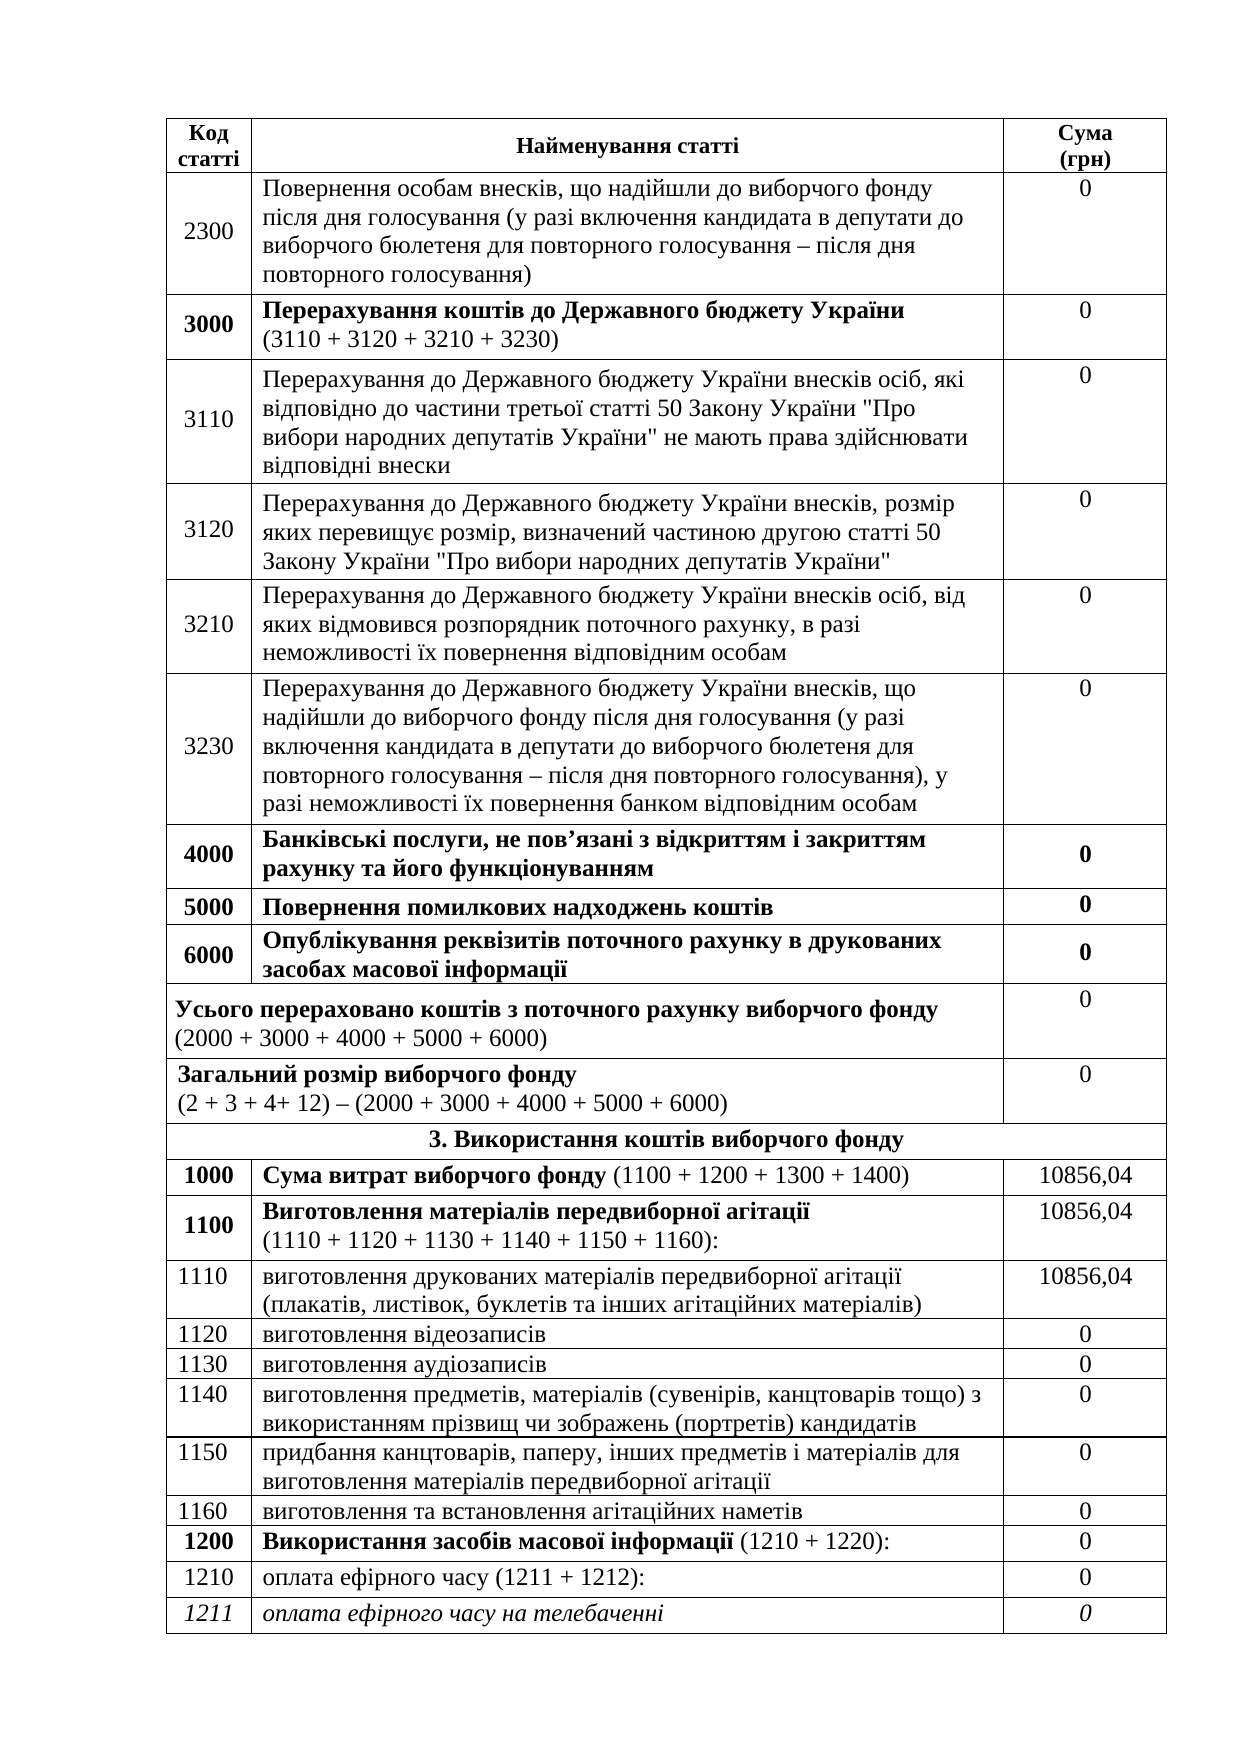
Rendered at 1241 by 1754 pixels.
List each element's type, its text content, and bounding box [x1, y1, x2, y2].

table_cell 0 [1004, 889, 1166, 924]
table_cell Усього перераховано коштів з поточного рахунку виборчого фонду (2000 + 3000 + 4000 + 5000 + 6000) [167, 984, 1003, 1058]
table_cell 1140 [167, 1379, 251, 1436]
table_cell 0 [1004, 984, 1166, 1058]
table_cell 0 [1004, 1349, 1166, 1378]
table_cell 3. Використання коштів виборчого фонду [167, 1124, 1166, 1159]
table_cell 3110 [167, 360, 251, 483]
table_cell 1210 [167, 1562, 251, 1597]
table_cell Перерахування коштів до Державного бюджету України (3110 + 3120 + 3210 + 3230) [252, 295, 1003, 359]
table_cell 10856,04 [1004, 1261, 1166, 1318]
table_cell 1200 [167, 1526, 251, 1561]
table_cell придбання канцтоварів, паперу, інших предметів і матеріалів для виготовлення матеріалів передвиборної агітації [252, 1438, 1003, 1495]
table_header Найменування статті [252, 119, 1003, 172]
table_cell 0 [1004, 1319, 1166, 1348]
table_cell 0 [1004, 1598, 1166, 1633]
table_cell 0 [1004, 173, 1166, 294]
table_cell 3000 [167, 295, 251, 359]
table_cell 0 [1004, 1059, 1166, 1123]
table_cell 5000 [167, 889, 251, 924]
table_cell 3120 [167, 484, 251, 579]
table_cell 2300 [167, 173, 251, 294]
table_cell 0 [1004, 484, 1166, 579]
table_header Сума (грн) [1004, 119, 1166, 172]
table_cell 1211 [167, 1598, 251, 1633]
table_cell 0 [1004, 925, 1166, 983]
table_cell 1160 [167, 1496, 251, 1525]
table_cell 0 [1004, 674, 1166, 823]
table_cell Загальний розмір виборчого фонду (2 + 3 + 4+ 12) – (2000 + 3000 + 4000 + 5000 + 6000) [167, 1059, 1003, 1123]
table_cell 1150 [167, 1438, 251, 1495]
table_cell Перерахування до Державного бюджету України внесків, розмір яких перевищує розмір, визначений частиною другою статті 50 Закону України "Про вибори народних депутатів України" [252, 484, 1003, 579]
table_cell 0 [1004, 1526, 1166, 1561]
table_cell 1110 [167, 1261, 251, 1318]
table_cell Повернення особам внесків, що надійшли до виборчого фонду після дня голосування (у разі включення кандидата в депутати до виборчого бюлетеня для повторного голосування – після дня повторного голосування) [252, 173, 1003, 294]
table_cell 0 [1004, 360, 1166, 483]
table_cell виготовлення аудіозаписів [252, 1349, 1003, 1378]
table_cell 4000 [167, 825, 251, 888]
table_cell 1000 [167, 1160, 251, 1195]
table_cell 1130 [167, 1349, 251, 1378]
table_cell 0 [1004, 580, 1166, 672]
table_cell виготовлення предметів, матеріалів (сувенірів, канцтоварів тощо) з використанням прізвищ чи зображень (портретів) кандидатів [252, 1379, 1003, 1436]
table_cell 1120 [167, 1319, 251, 1348]
table_cell Повернення помилкових надходжень коштів [252, 889, 1003, 924]
table_cell 0 [1004, 1438, 1166, 1495]
table_cell оплата ефірного часу (1211 + 1212): [252, 1562, 1003, 1597]
table_cell 0 [1004, 1379, 1166, 1436]
table_cell Перерахування до Державного бюджету України внесків осіб, від яких відмовився розпорядник поточного рахунку, в разі неможливості їх повернення відповідним особам [252, 580, 1003, 672]
table_cell 1100 [167, 1196, 251, 1260]
table_cell Сума витрат виборчого фонду (1100 + 1200 + 1300 + 1400) [252, 1160, 1003, 1195]
table_cell 10856,04 [1004, 1196, 1166, 1260]
table_cell Перерахування до Державного бюджету України внесків осіб, які відповідно до частини третьої статті 50 Закону України "Про вибори народних депутатів України" не мають права здійснювати відповідні внески [252, 360, 1003, 483]
table_cell 0 [1004, 825, 1166, 888]
table_cell 0 [1004, 1496, 1166, 1525]
table_cell 6000 [167, 925, 251, 983]
table_cell виготовлення відеозаписів [252, 1319, 1003, 1348]
table_cell 3210 [167, 580, 251, 672]
table_cell 3230 [167, 674, 251, 823]
table_cell виготовлення друкованих матеріалів передвиборної агітації (плакатів, листівок, буклетів та інших агітаційних матеріалів) [252, 1261, 1003, 1318]
table_cell виготовлення та встановлення агітаційних наметів [252, 1496, 1003, 1525]
table_cell 0 [1004, 295, 1166, 359]
table_cell Перерахування до Державного бюджету України внесків, що надійшли до виборчого фонду після дня голосування (у разі включення кандидата в депутати до виборчого бюлетеня для повторного голосування – після дня повторного голосування), у разі неможливості їх повернення банком відповідним особам [252, 674, 1003, 823]
table_cell оплата ефірного часу на телебаченні [252, 1598, 1003, 1633]
table_cell 0 [1004, 1562, 1166, 1597]
table_cell Виготовлення матеріалів передвиборної агітації (1110 + 1120 + 1130 + 1140 + 1150 + 1160): [252, 1196, 1003, 1260]
table_cell Банківські послуги, не пов’язані з відкриттям і закриттям рахунку та його функціонуванням [252, 825, 1003, 888]
table_cell Використання засобів масової інформації (1210 + 1220): [252, 1526, 1003, 1561]
table_cell Опублікування реквізитів поточного рахунку в друкованих засобах масової інформації [252, 925, 1003, 983]
table_cell 10856,04 [1004, 1160, 1166, 1195]
table_header Код статті [167, 119, 251, 172]
